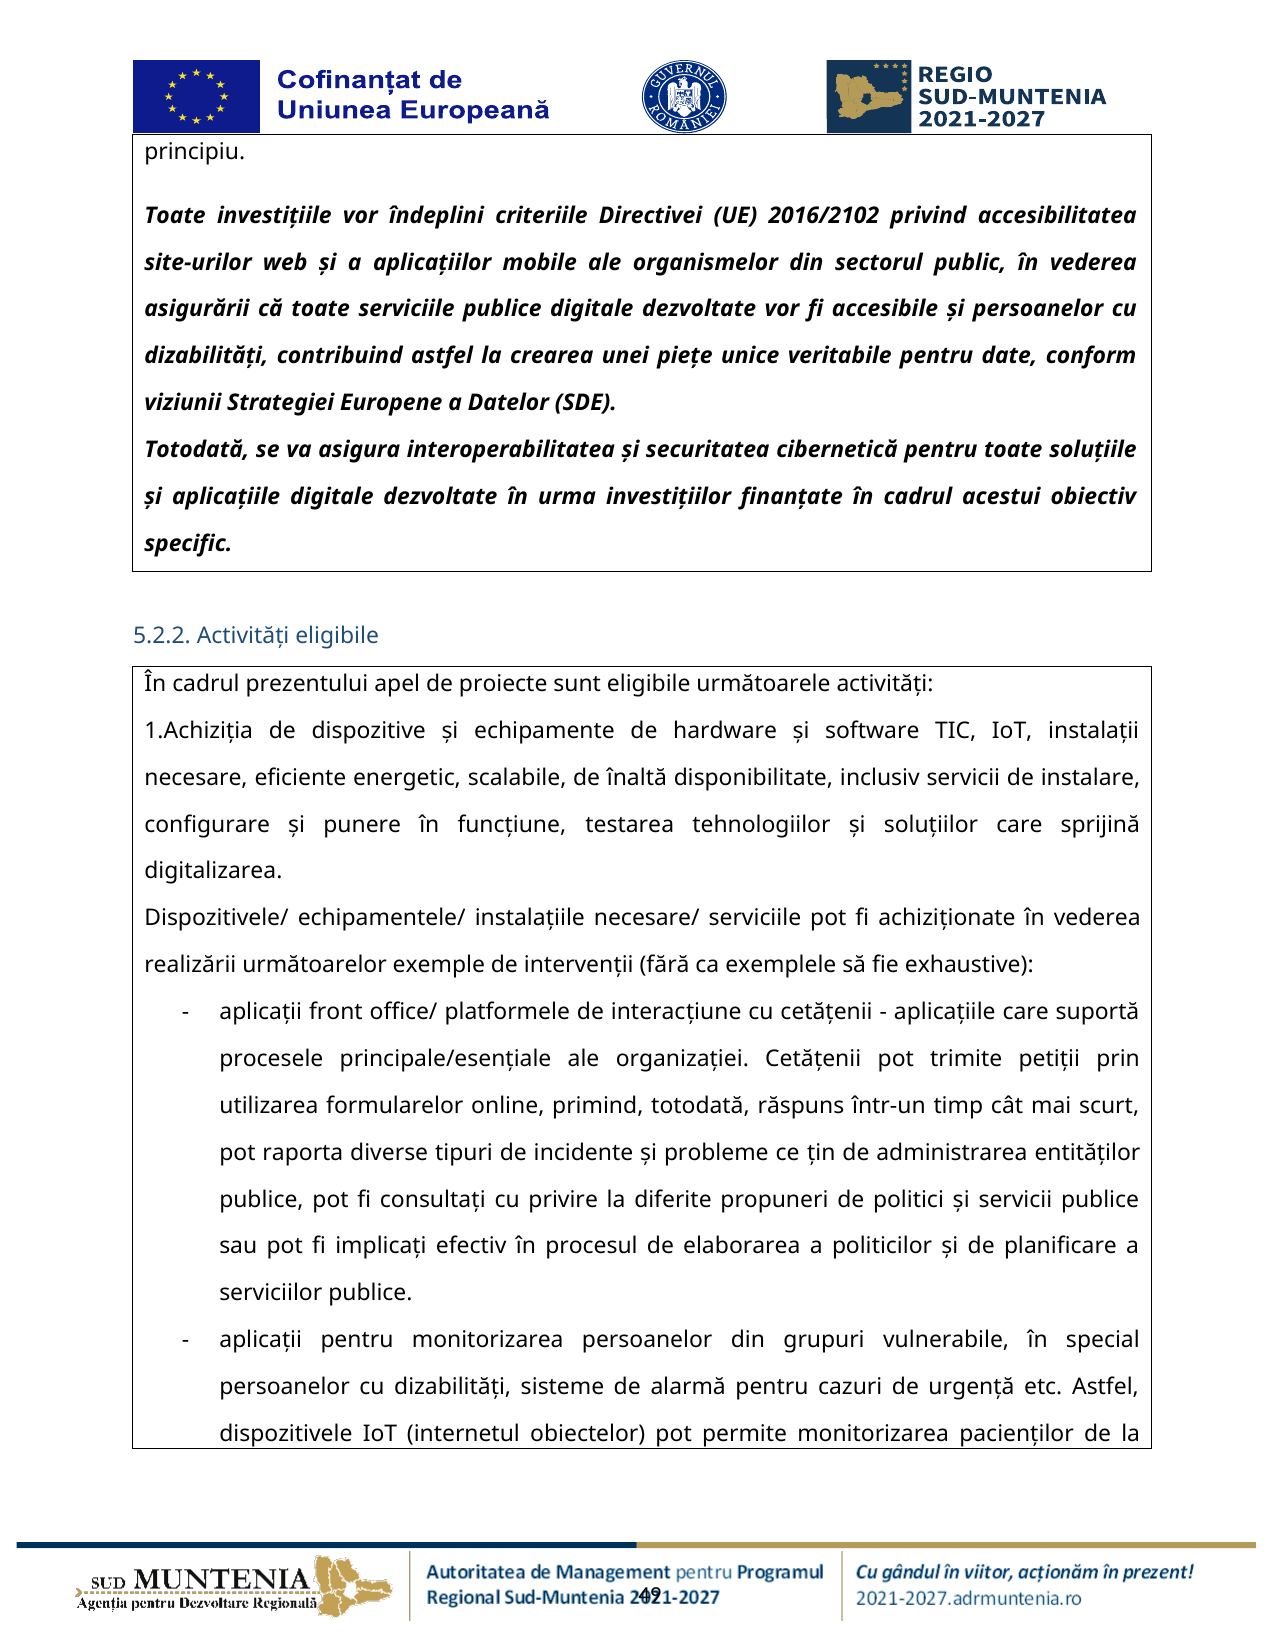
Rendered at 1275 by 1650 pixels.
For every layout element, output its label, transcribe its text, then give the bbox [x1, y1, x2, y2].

subtitle 5.2.2. Activități eligibile [133, 619, 1167, 650]
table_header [133, 135, 1151, 571]
picture [16, 1542, 1257, 1622]
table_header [133, 667, 1151, 1448]
